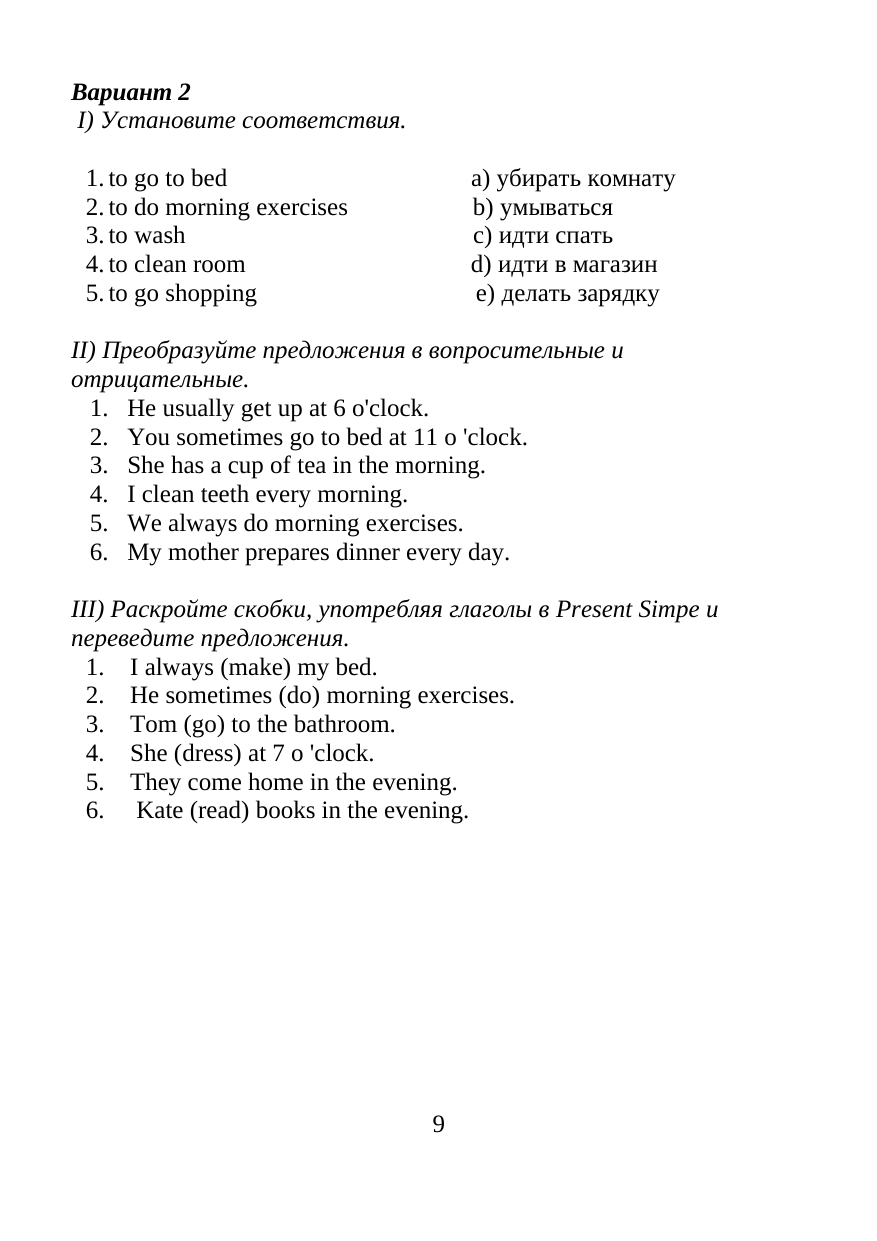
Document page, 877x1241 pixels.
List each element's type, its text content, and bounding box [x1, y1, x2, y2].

list Tom (go) to the bathroom. [86, 709, 806, 738]
list to do morning exercises b) умываться [86, 192, 806, 221]
list Kate (read) books in the evening. [86, 796, 806, 824]
list You sometimes go to bed at 11 o 'clock. [89, 422, 806, 451]
list We always do morning exercises. [89, 508, 806, 537]
list He sometimes (do) morning exercises. [86, 681, 806, 709]
text I) Установите соответствия. [71, 106, 806, 134]
list My mother prepares dinner every day. [89, 537, 806, 566]
text III) Раскройте скобки, употребляя глаголы в Present Simpe и переведите предложения. [71, 594, 806, 652]
list She (dress) at 7 o 'clock. [86, 738, 806, 767]
list to go shopping e) делать зарядку [86, 278, 806, 307]
list to clean room d) идти в магазин [86, 249, 806, 278]
text II) Преобразуйте предложения в вопросительные и отрицательные. [71, 336, 806, 393]
list He usually get up at 6 o'clock. [89, 393, 806, 422]
list I clean teeth every morning. [89, 479, 806, 508]
list She has a cup of tea in the morning. [89, 451, 806, 479]
text Вариант 2 [71, 77, 806, 106]
list I always (make) my bed. [86, 652, 806, 681]
list to wash с) идти спать [86, 221, 806, 249]
list They come home in the evening. [86, 767, 806, 796]
list to go to bed a) убирать комнату [86, 163, 806, 192]
